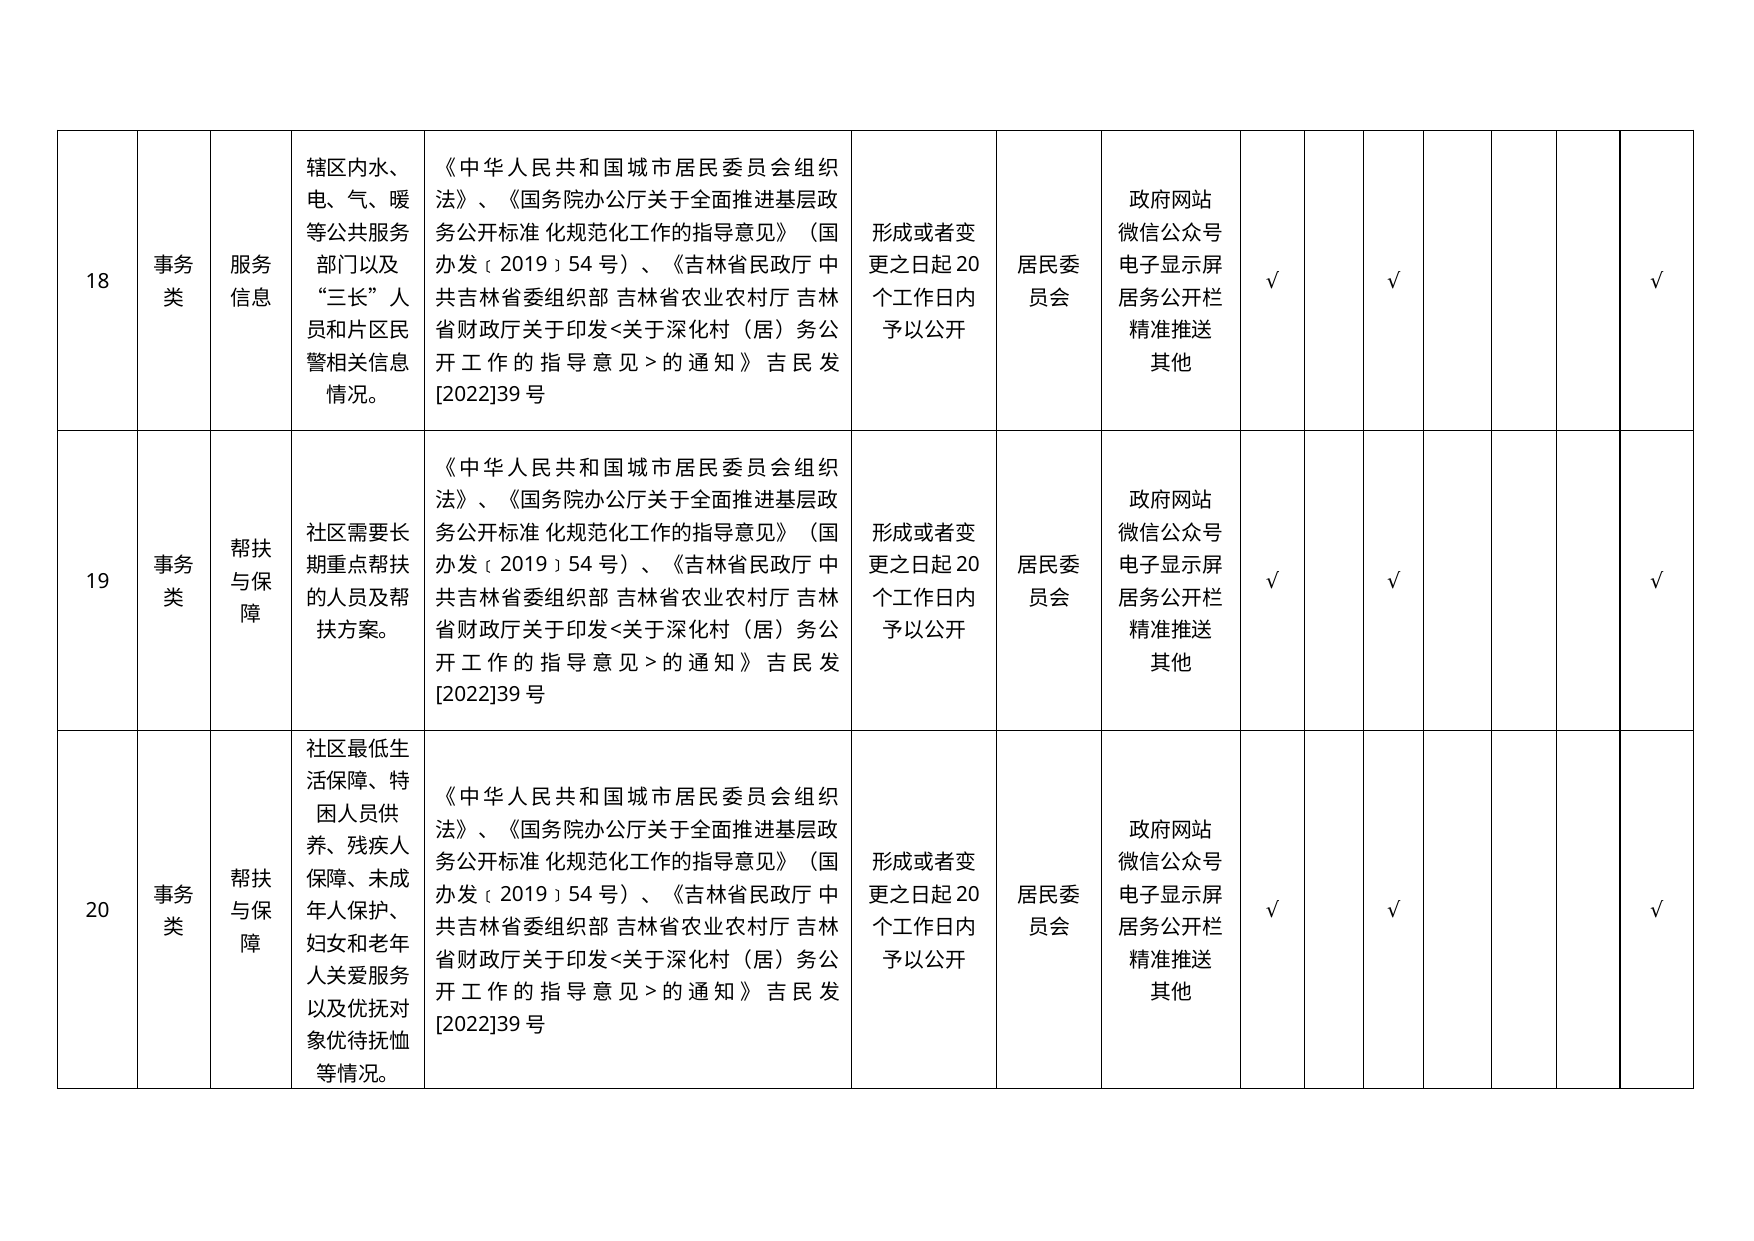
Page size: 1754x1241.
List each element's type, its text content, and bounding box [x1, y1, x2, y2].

table_cell 居民委员会 [997, 731, 1101, 1088]
table_cell √ [1364, 431, 1423, 729]
table_cell √ [1621, 731, 1693, 1088]
table_cell [1305, 131, 1363, 429]
table_cell [1305, 431, 1363, 729]
table_cell 20 [58, 731, 137, 1088]
table_cell 帮扶与保障 [211, 731, 291, 1088]
table_cell √ [1364, 131, 1423, 429]
table_cell 事务类 [138, 731, 210, 1088]
table_cell 事务类 [138, 431, 210, 729]
table_cell √ [1621, 131, 1693, 429]
table_cell [1492, 131, 1556, 429]
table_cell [1102, 731, 1240, 1088]
table_cell 形成或者变更之日起20个工作日内予以公开 [852, 431, 996, 729]
table_cell [1557, 731, 1619, 1088]
table_cell 政府网站 微信公众号 电子显示屏 居务公开栏 精准推送 其他 [1102, 431, 1240, 729]
table_cell 辖区内水、电、气、暖等公共服务部门以及“三长”人员和片区民警相关信息情况。 [292, 131, 424, 429]
table_cell 帮扶与保障 [211, 431, 291, 729]
table_cell [1424, 431, 1491, 729]
table_cell √ [1241, 731, 1304, 1088]
table_cell √ [1241, 131, 1304, 429]
table_cell [1424, 131, 1491, 429]
table_cell √ [1364, 731, 1423, 1088]
table_cell 社区需要长期重点帮扶的人员及帮扶方案。 [292, 431, 424, 729]
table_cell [852, 731, 996, 1088]
table_cell √ [1621, 431, 1693, 729]
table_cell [1102, 131, 1240, 429]
table_cell [1492, 731, 1556, 1088]
table_cell 居民委员会 [997, 131, 1101, 429]
table_cell [1305, 731, 1363, 1088]
table_cell [1424, 731, 1491, 1088]
table_cell 18 [58, 131, 137, 429]
table_cell 事务类 [138, 131, 210, 429]
table_cell 服务信息 [211, 131, 291, 429]
table_cell √ [1241, 431, 1304, 729]
table_cell 《中华人民共和国城市居民委员会组织法》、《国务院办公厅关于全面推进基层政务公开标准 化规范化工作的指导意见》（国办发﹝2019﹞54 号）、《吉林省民政厅 中共吉林省委组织部 吉林省农业农村厅 吉林省财政厅关于印发<关于深化村（居）务公开工作的指导意见>的通知》吉民发[2022]39号 [425, 431, 851, 729]
table_cell [1492, 431, 1556, 729]
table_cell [852, 131, 996, 429]
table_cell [425, 731, 851, 1088]
table_cell [1557, 131, 1619, 429]
table_cell 居民委员会 [997, 431, 1101, 729]
table_cell 社区最低生活保障、特困人员供养、残疾人保障、未成年人保护、妇女和老年人关爱服务以及优抚对象优待抚恤等情况。 [292, 731, 424, 1088]
table_cell 19 [58, 431, 137, 729]
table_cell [425, 131, 851, 429]
table_cell [1557, 431, 1619, 729]
